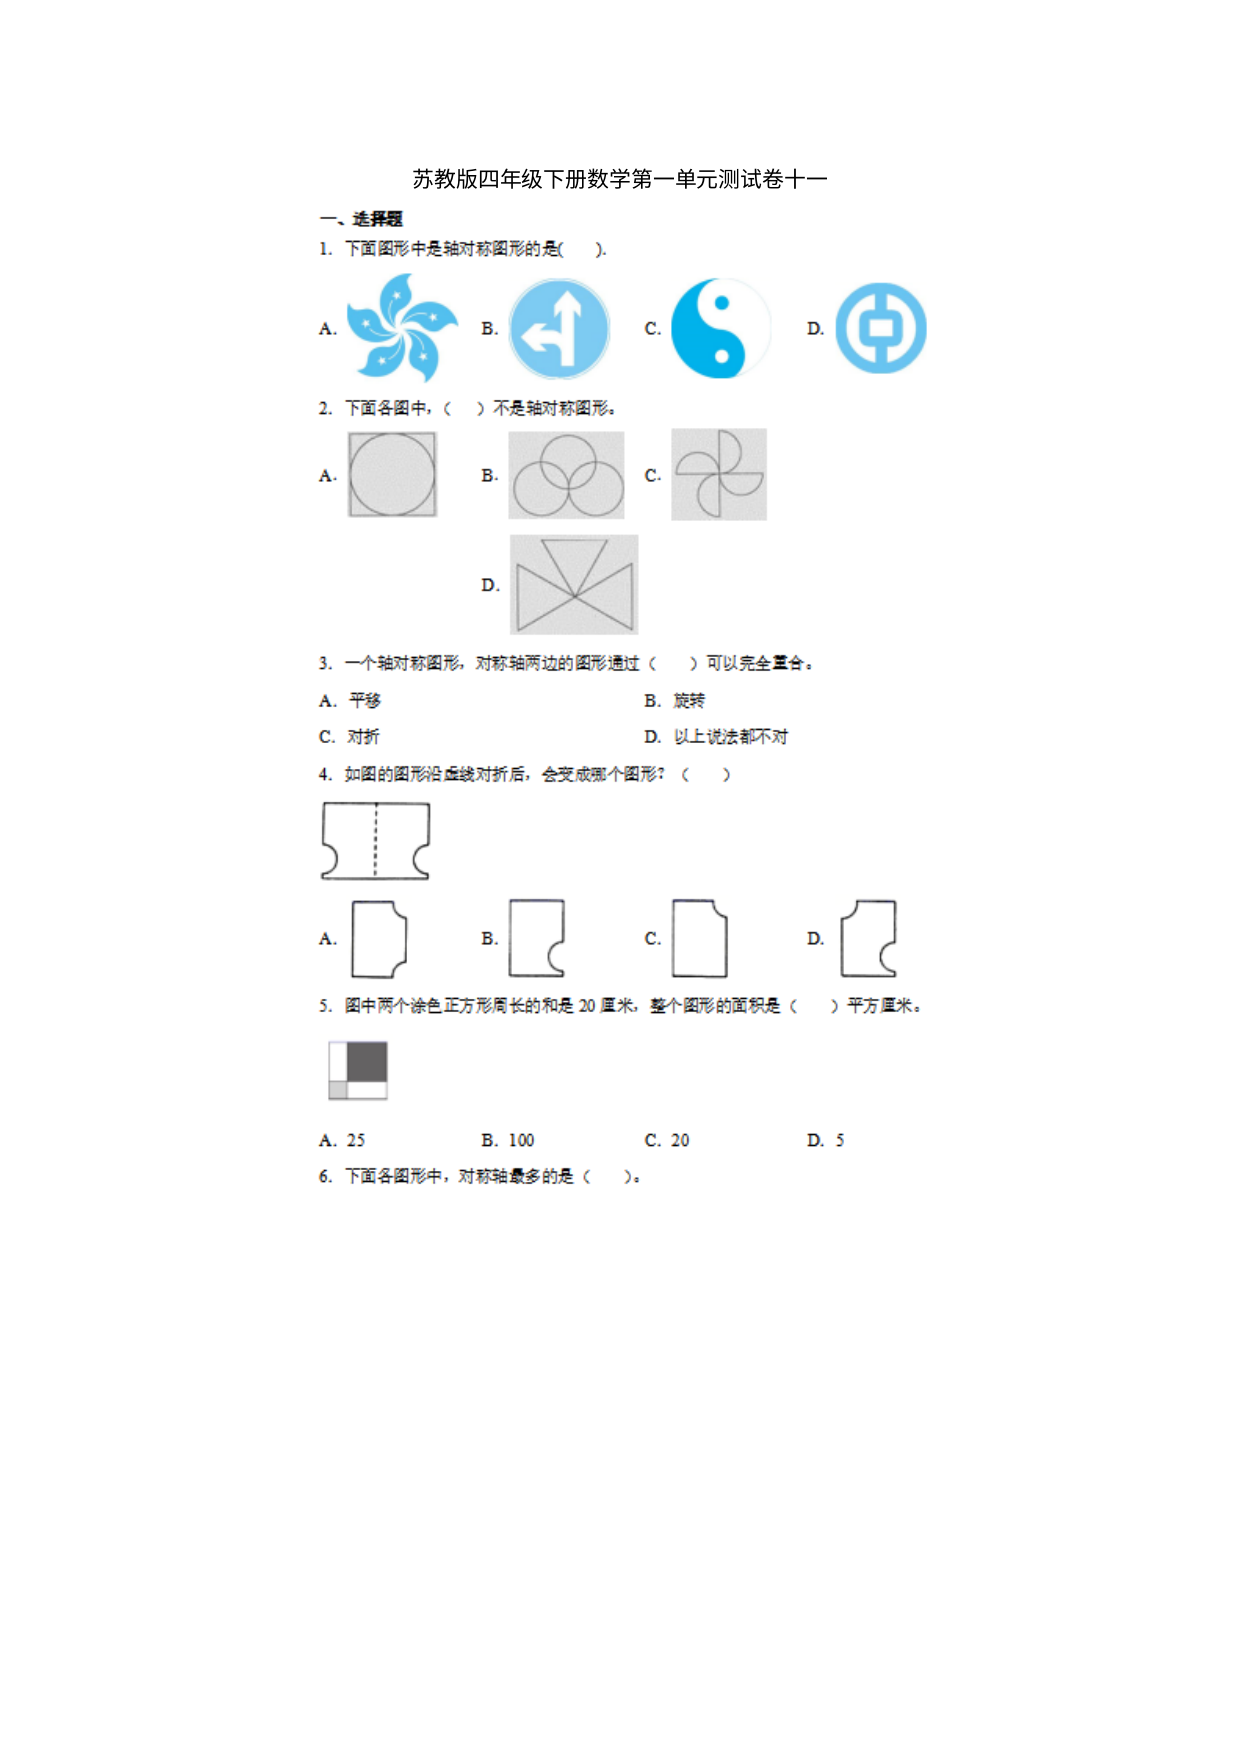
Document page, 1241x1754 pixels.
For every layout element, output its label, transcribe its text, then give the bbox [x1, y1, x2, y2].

picture [277, 194, 963, 1231]
text 苏教版四年级下册数学第一单元测试卷十一 [187, 162, 1053, 194]
